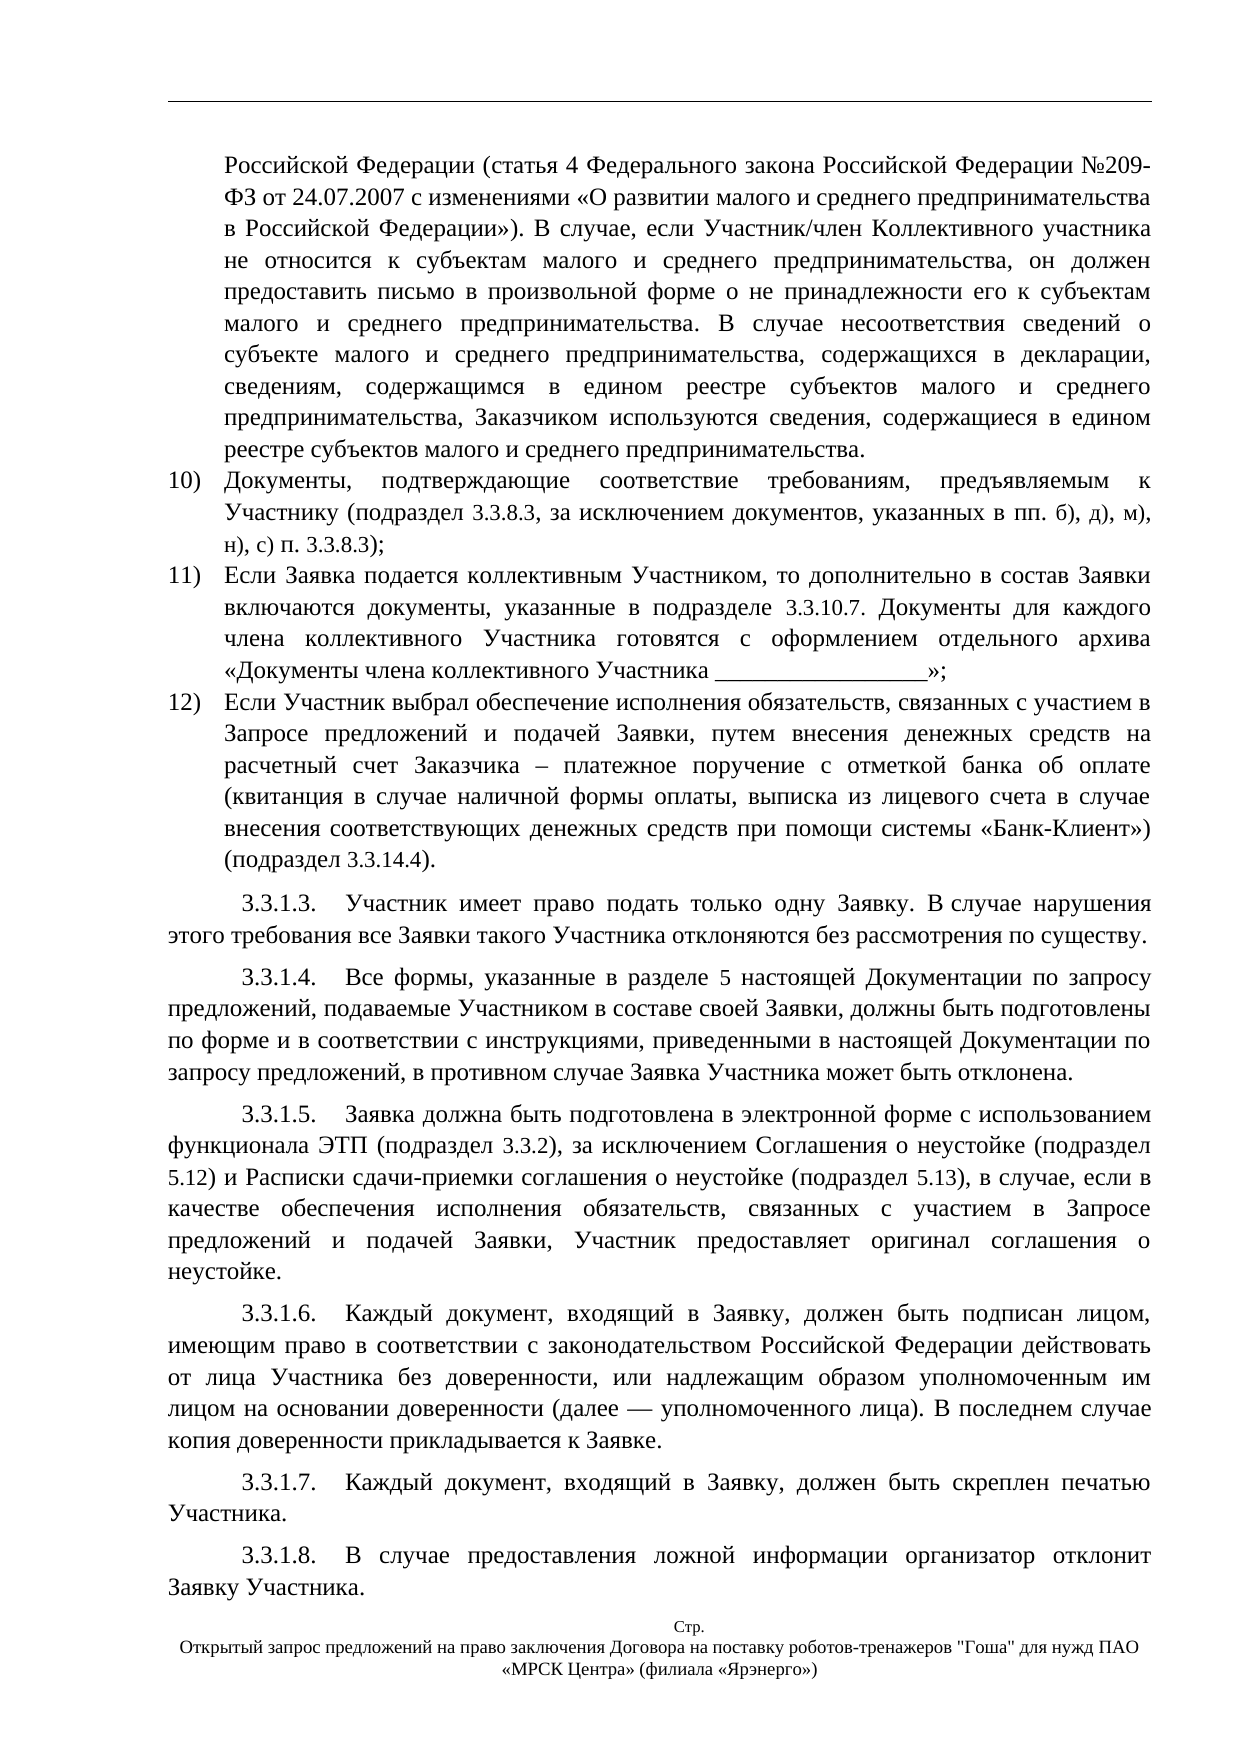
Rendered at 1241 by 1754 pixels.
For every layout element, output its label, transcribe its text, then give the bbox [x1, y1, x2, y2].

list В случае предоставления ложной информации организатор отклонит Заявку Участника. [168, 1540, 1152, 1601]
list Если Заявка подается коллективным Участником, то дополнительно в состав Заявки включаются документы, указанные в подразделе 3.3.10.7. Документы для каждого члена коллективного Участника готовятся с оформлением отдельного архива «Документы члена коллективного Участника _________________»; [168, 560, 1152, 684]
list Участник имеет право подать только одну Заявку. В случае нарушения этого требования все Заявки такого Участника отклоняются без рассмотрения по существу. [168, 888, 1152, 949]
list Документы, подтверждающие соответствие требованиям, предъявляемым к Участнику (подраздел 3.3.8.3, за исключением документов, указанных в пп. б), д), м), н), с) п. 3.3.8.3); [168, 466, 1152, 557]
list Каждый документ, входящий в Заявку, должен быть скреплен печатью Участника. [168, 1467, 1152, 1527]
list Если Участник выбрал обеспечение исполнения обязательств, связанных с участием в Запросе предложений и подачей Заявки, путем внесения денежных средств на расчетный счет Заказчика – платежное поручение с отметкой банка об оплате (квитанция в случае наличной формы оплаты, выписка из лицевого счета в случае внесения соответствующих денежных средств при помощи системы «Банк-Клиент») (подраздел 3.3.14.4). [168, 687, 1152, 873]
list Каждый документ, входящий в Заявку, должен быть подписан лицом, имеющим право в соответствии с законодательством Российской Федерации действовать от лица Участника без доверенности, или надлежащим образом уполномоченным им лицом на основании доверенности (далее — уполномоченного лица). В последнем случае копия доверенности прикладывается к Заявке. [168, 1298, 1152, 1453]
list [168, 150, 1152, 463]
list Все формы, указанные в разделе 5 настоящей Документации по запросу предложений, подаваемые Участником в составе своей Заявки, должны быть подготовлены по форме и в соответствии с инструкциями, приведенными в настоящей Документации по запросу предложений, в противном случае Заявка Участника может быть отклонена. [168, 962, 1152, 1085]
list Заявка должна быть подготовлена в электронной форме с использованием функционала ЭТП (подраздел 3.3.2), за исключением Соглашения о неустойке (подраздел 5.12) и Расписки сдачи-приемки соглашения о неустойке (подраздел 5.13), в случае, если в качестве обеспечения исполнения обязательств, связанных с участием в Запросе предложений и подачей Заявки, Участник предоставляет оригинал соглашения о неустойке. [168, 1099, 1152, 1285]
